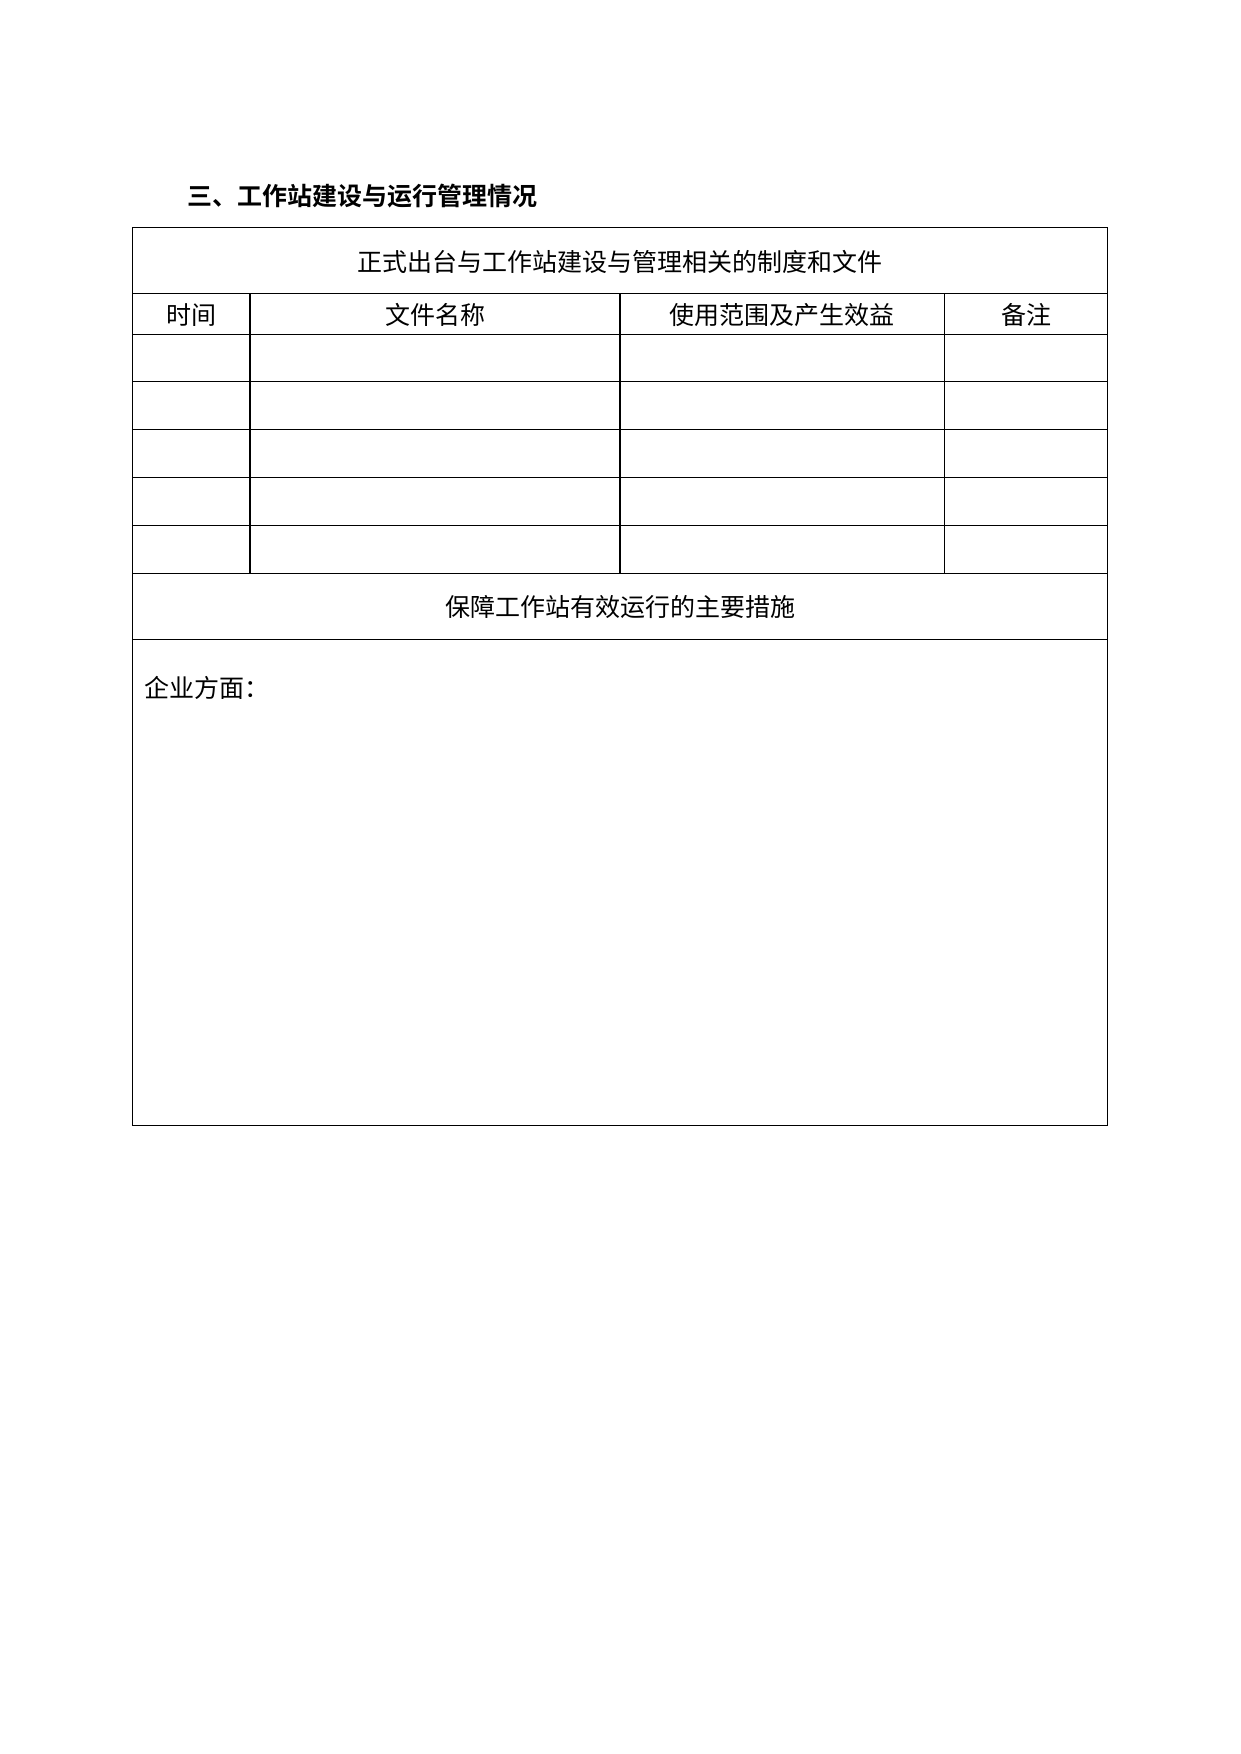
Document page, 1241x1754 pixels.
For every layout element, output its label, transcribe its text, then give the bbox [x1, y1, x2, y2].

table_cell [251, 382, 619, 429]
table_cell [133, 335, 249, 381]
table_cell [621, 526, 944, 572]
table_cell 企业方面： [133, 640, 1107, 1125]
text 注：本页可续。三、工作站建设与运行管理情况 [187, 162, 1053, 227]
table_cell 时间 [133, 294, 249, 333]
table_cell 使用范围及产生效益 [621, 294, 944, 333]
table_cell [133, 382, 249, 429]
table_cell [251, 430, 619, 477]
table_cell [621, 430, 944, 477]
table_cell 保障工作站有效运行的主要措施 [133, 574, 1107, 638]
table_cell [945, 478, 1107, 525]
table_cell [621, 478, 944, 525]
table_cell 文件名称 [251, 294, 619, 333]
table_cell 备注 [945, 294, 1107, 333]
table_cell [251, 526, 619, 572]
table_cell [621, 382, 944, 429]
table_cell [133, 478, 249, 525]
table_cell [945, 430, 1107, 477]
table_header 正式出台与工作站建设与管理相关的制度和文件 [133, 228, 1107, 293]
table_cell [251, 478, 619, 525]
table_cell [945, 382, 1107, 429]
table_cell [133, 430, 249, 477]
table_cell [945, 335, 1107, 381]
table_cell [945, 526, 1107, 572]
table_cell [251, 335, 619, 381]
table_cell [133, 526, 249, 572]
table_cell [621, 335, 944, 381]
